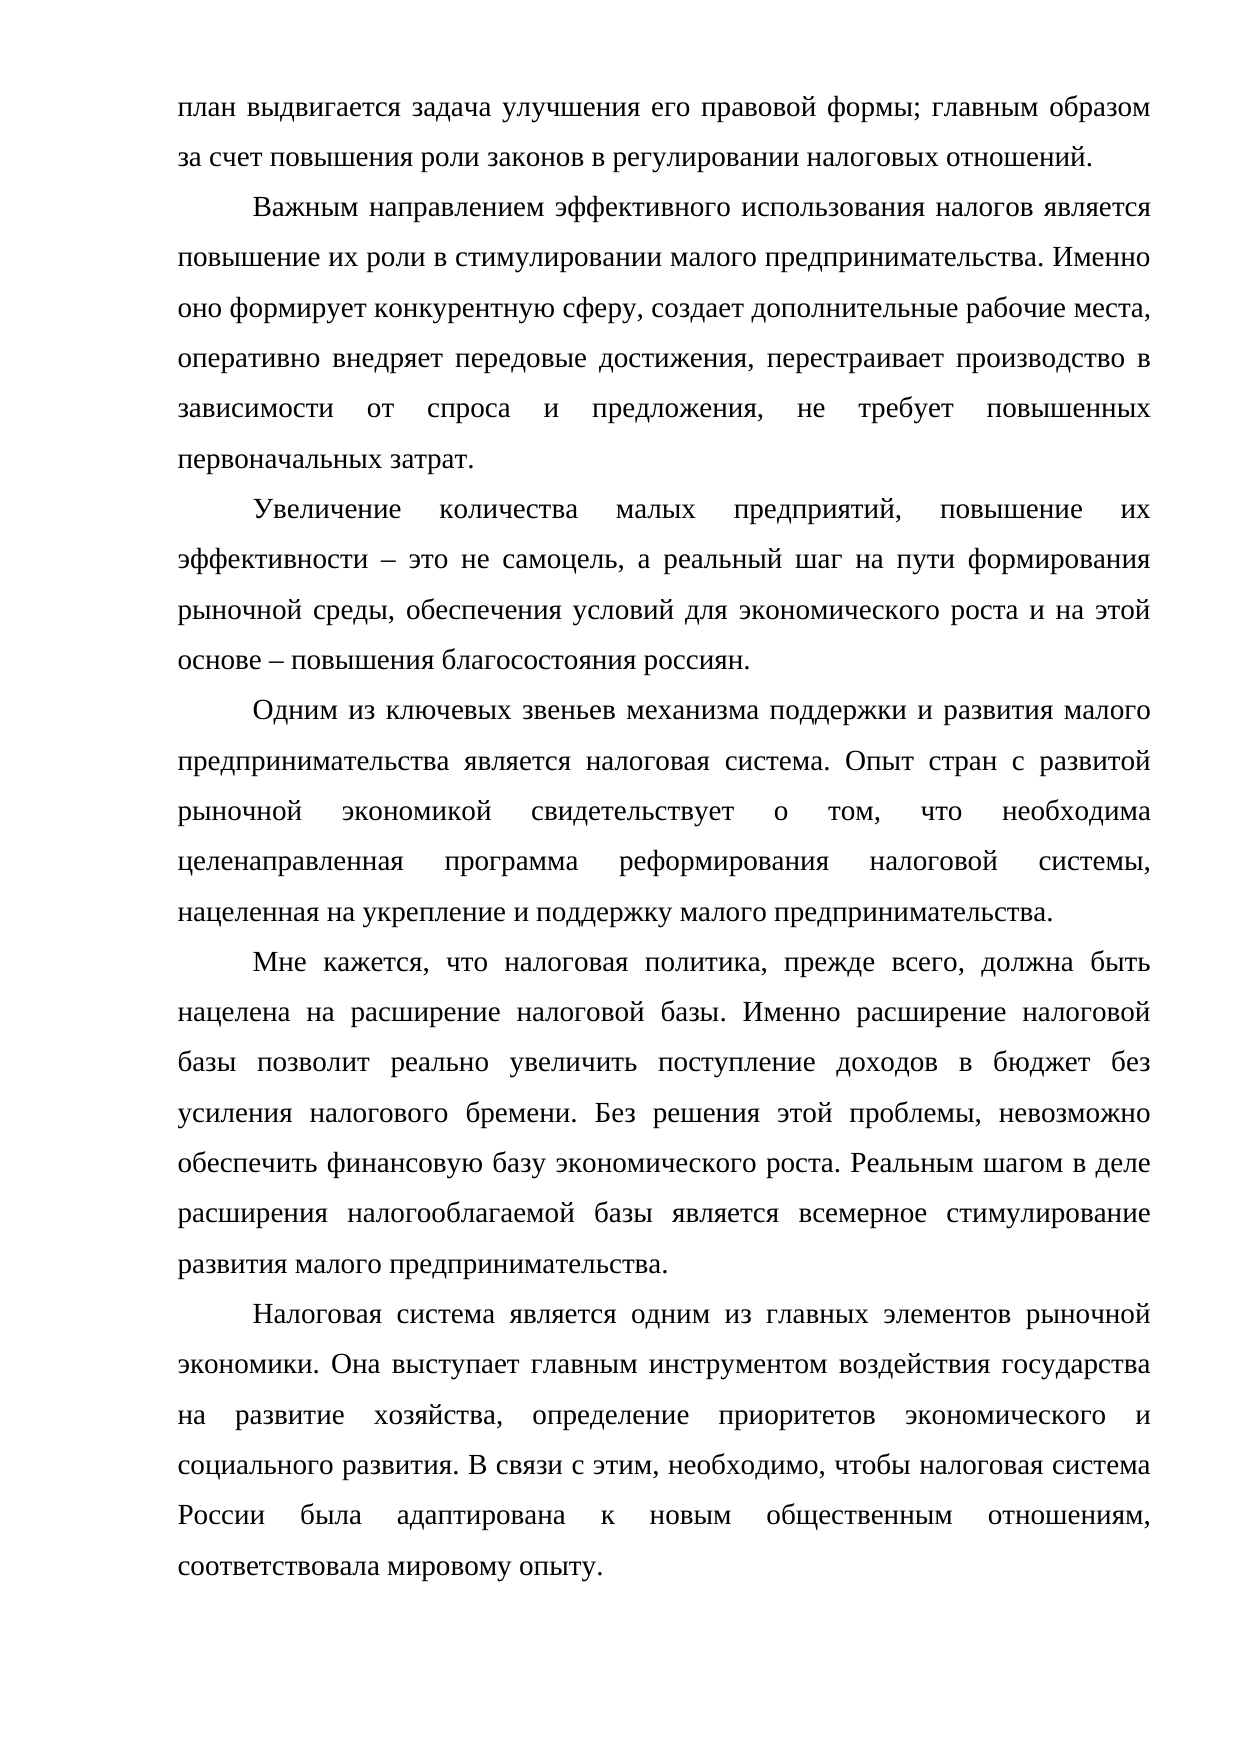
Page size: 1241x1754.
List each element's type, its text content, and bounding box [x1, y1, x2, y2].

text Важным направлением эффективного использования налогов является повышение их роли в стимулировании малого предпринимательства. Именно оно формирует конкурентную сферу, создает дополнительные рабочие места, оперативно внедряет передовые достижения, перестраивает производство в зависимости от спроса и предложения, не требует повышенных первоначальных затрат. [177, 189, 1152, 474]
text Увеличение количества малых предприятий, повышение их эффективности – это не самоцель, а реальный шаг на пути формирования рыночной среды, обеспечения условий для экономического роста и на этой основе – повышения благосостояния россиян. [177, 491, 1152, 676]
text Налоговая система является одним из главных элементов рыночной экономики. Она выступает главным инструментом воздействия государства на развитие хозяйства, определение приоритетов экономического и социального развития. В связи с этим, необходимо, чтобы налоговая система России была адаптирована к новым общественным отношениям, соответствовала мировому опыту. [177, 1296, 1152, 1581]
text Мне кажется, что налоговая политика, прежде всего, должна быть нацелена на расширение налоговой базы. Именно расширение налоговой базы позволит реально увеличить поступление доходов в бюджет без усиления налогового бремени. Без решения этой проблемы, невозможно обеспечить финансовую базу экономического роста. Реальным шагом в деле расширения налогооблагаемой базы является всемерное стимулирование развития малого предпринимательства. [177, 944, 1152, 1279]
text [177, 89, 1152, 172]
text Одним из ключевых звеньев механизма поддержки и развития малого предпринимательства является налоговая система. Опыт стран с развитой рыночной экономикой свидетельствует о том, что необходима целенаправленная программа реформирования налоговой системы, нацеленная на укрепление и поддержку малого предпринимательства. [177, 692, 1152, 927]
